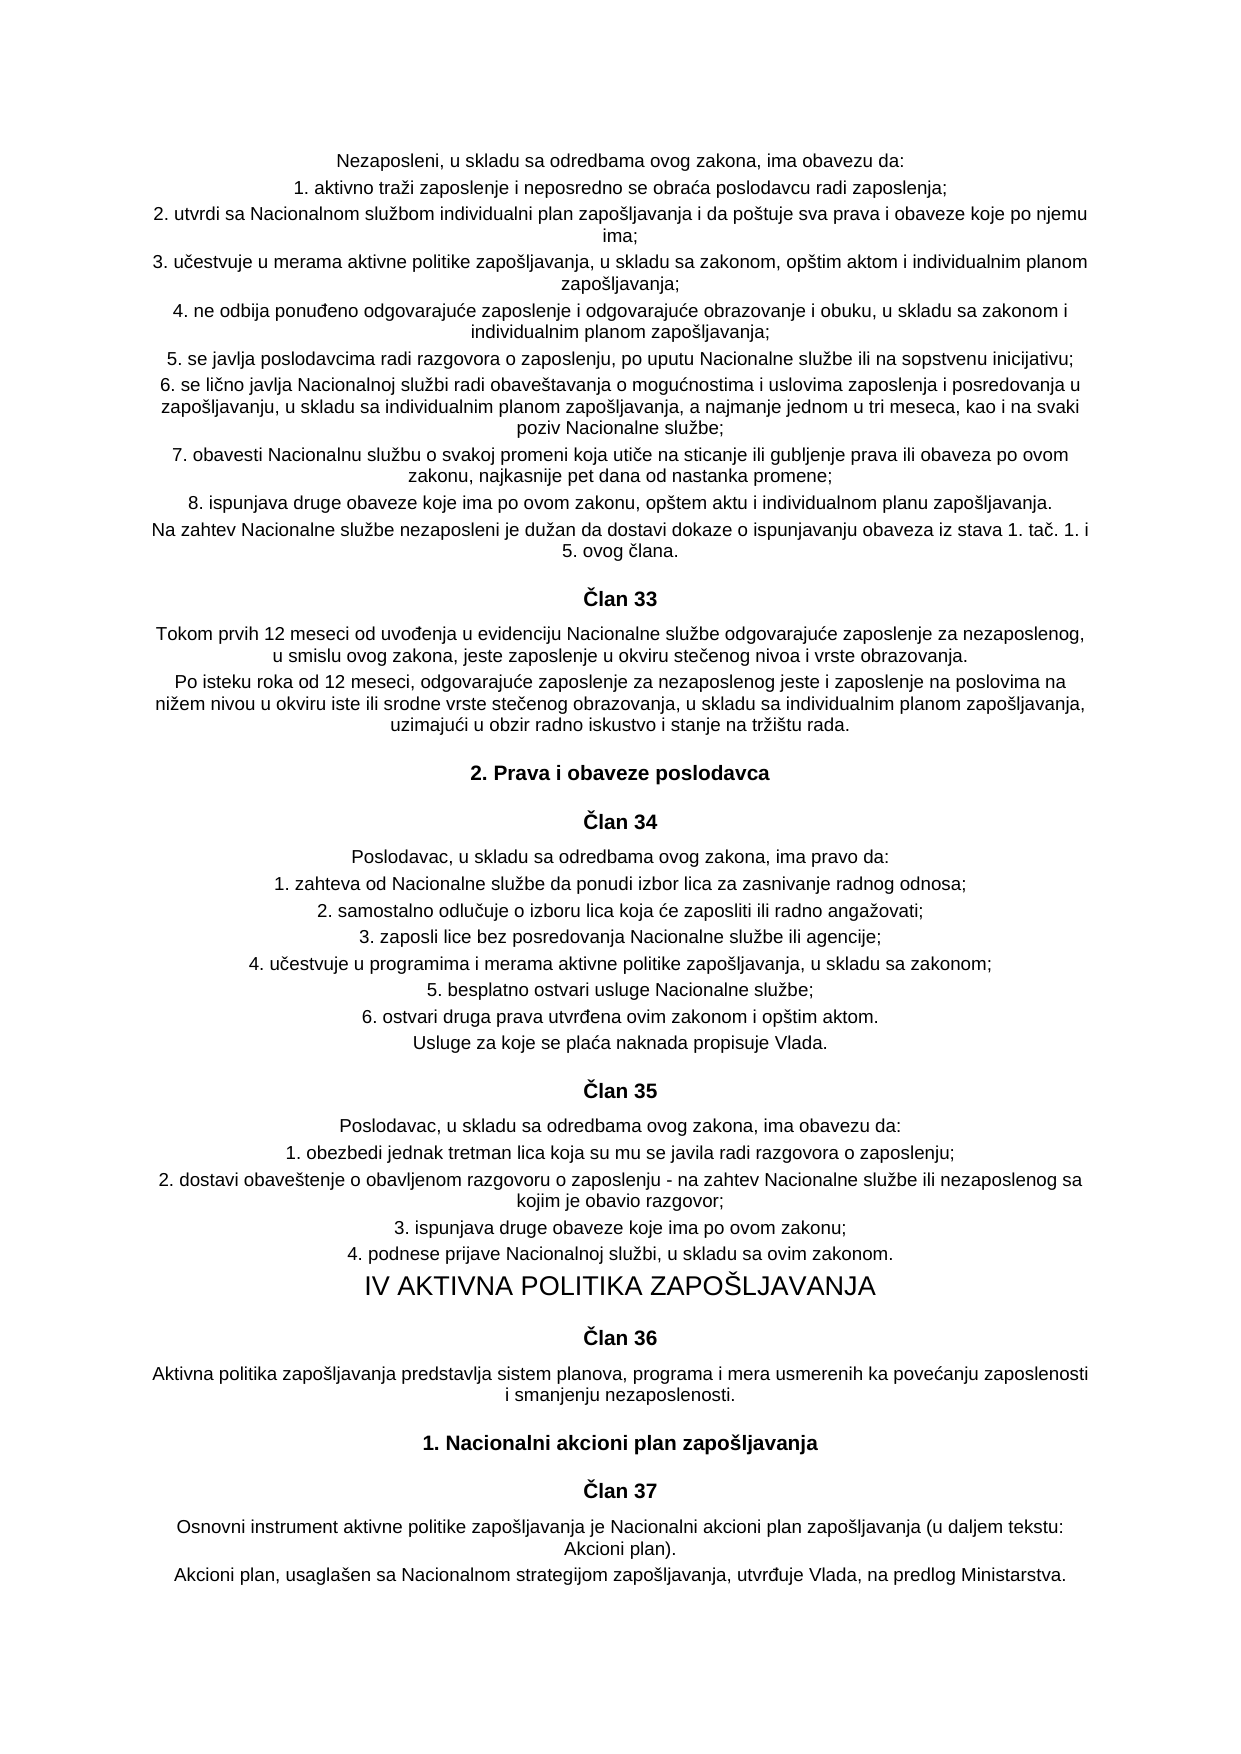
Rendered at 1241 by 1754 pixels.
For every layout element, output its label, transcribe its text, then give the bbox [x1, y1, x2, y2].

text 4. učestvuje u programima i merama aktivne politike zapošljavanja, u skladu sa zakonom; [150, 952, 1090, 974]
text Poslodavac, u skladu sa odredbama ovog zakona, ima pravo da: [150, 846, 1090, 868]
text Član 35 [150, 1079, 1090, 1103]
text 2. samostalno odlučuje o izboru lica koja će zaposliti ili radno angažovati; [150, 899, 1090, 921]
text 7. obavesti Nacionalnu službu o svakoj promeni koja utiče na sticanje ili gubljenje prava ili obaveza po ovom zakonu, najkasnije pet dana od nastanka promene; [150, 444, 1090, 487]
text IV AKTIVNA POLITIKA ZAPOŠLJAVANJA [150, 1269, 1090, 1301]
text 5. se javlja poslodavcima radi razgovora o zaposlenju, po uputu Nacionalne službe ili na sopstvenu inicijativu; [150, 347, 1090, 369]
text Aktivna politika zapošljavanja predstavlja sistem planova, programa i mera usmerenih ka povećanju zaposlenosti i smanjenju nezaposlenosti. [150, 1362, 1090, 1405]
text 6. ostvari druga prava utvrđena ovim zakonom i opštim aktom. [150, 1006, 1090, 1027]
text 3. učestvuje u merama aktivne politike zapošljavanja, u skladu sa zakonom, opštim aktom i individualnim planom zapošljavanja; [150, 251, 1090, 294]
text 2. utvrdi sa Nacionalnom službom individualni plan zapošljavanja i da poštuje sva prava i obaveze koje po njemu ima; [150, 203, 1090, 246]
text 4. podnese prijave Nacionalnoj službi, u skladu sa ovim zakonom. [150, 1243, 1090, 1264]
text 3. ispunjava druge obaveze koje ima po ovom zakonu; [150, 1216, 1090, 1238]
text Na zahtev Nacionalne službe nezaposleni je dužan da dostavi dokaze o ispunjavanju obaveza iz stava 1. tač. 1. i 5. ovog člana. [150, 518, 1090, 562]
text 6. se lično javlja Nacionalnoj službi radi obaveštavanja o mogućnostima i uslovima zaposlenja i posredovanja u zapošljavanju, u skladu sa individualnim planom zapošljavanja, a najmanje jednom u tri meseca, kao i na svaki poziv Nacionalne službe; [150, 374, 1090, 439]
text Član 37 [150, 1479, 1090, 1503]
text 2. dostavi obaveštenje o obavljenom razgovoru o zaposlenju - na zahtev Nacionalne službe ili nezaposlenog sa kojim je obavio razgovor; [150, 1168, 1090, 1211]
text 4. ne odbija ponuđeno odgovarajuće zaposlenje i odgovarajuće obrazovanje i obuku, u skladu sa zakonom i individualnim planom zapošljavanja; [150, 299, 1090, 342]
text 2. Prava i obaveze poslodavca [150, 761, 1090, 785]
text Tokom prvih 12 meseci od uvođenja u evidenciju Nacionalne službe odgovarajuće zaposlenje za nezaposlenog, u smislu ovog zakona, jeste zaposlenje u okviru stečenog nivoa i vrste obrazovanja. [150, 623, 1090, 666]
text Osnovni instrument aktivne politike zapošljavanja je Nacionalni akcioni plan zapošljavanja (u daljem tekstu: Akcioni plan). [150, 1516, 1090, 1559]
text Član 36 [150, 1326, 1090, 1350]
text Poslodavac, u skladu sa odredbama ovog zakona, ima obavezu da: [150, 1115, 1090, 1137]
text Član 34 [150, 810, 1090, 834]
text 1. obezbedi jednak tretman lica koja su mu se javila radi razgovora o zaposlenju; [150, 1142, 1090, 1163]
text 1. aktivno traži zaposlenje i neposredno se obraća poslodavcu radi zaposlenja; [150, 177, 1090, 198]
text Nezaposleni, u skladu sa odredbama ovog zakona, ima obavezu da: [150, 150, 1090, 172]
text 1. Nacionalni akcioni plan zapošljavanja [150, 1430, 1090, 1454]
text 1. zahteva od Nacionalne službe da ponudi izbor lica za zasnivanje radnog odnosa; [150, 873, 1090, 894]
text 3. zaposli lice bez posredovanja Nacionalne službe ili agencije; [150, 926, 1090, 947]
text 5. besplatno ostvari usluge Nacionalne službe; [150, 979, 1090, 1001]
text Akcioni plan, usaglašen sa Nacionalnom strategijom zapošljavanja, utvrđuje Vlada, na predlog Ministarstva. [150, 1564, 1090, 1586]
text Po isteku roka od 12 meseci, odgovarajuće zaposlenje za nezaposlenog jeste i zaposlenje na poslovima na nižem nivou u okviru iste ili srodne vrste stečenog obrazovanja, u skladu sa individualnim planom zapošljavanja, uzimajući u obzir radno iskustvo i stanje na tržištu rada. [150, 671, 1090, 736]
text 8. ispunjava druge obaveze koje ima po ovom zakonu, opštem aktu i individualnom planu zapošljavanja. [150, 492, 1090, 513]
text Usluge za koje se plaća naknada propisuje Vlada. [150, 1032, 1090, 1054]
text Član 33 [150, 587, 1090, 611]
